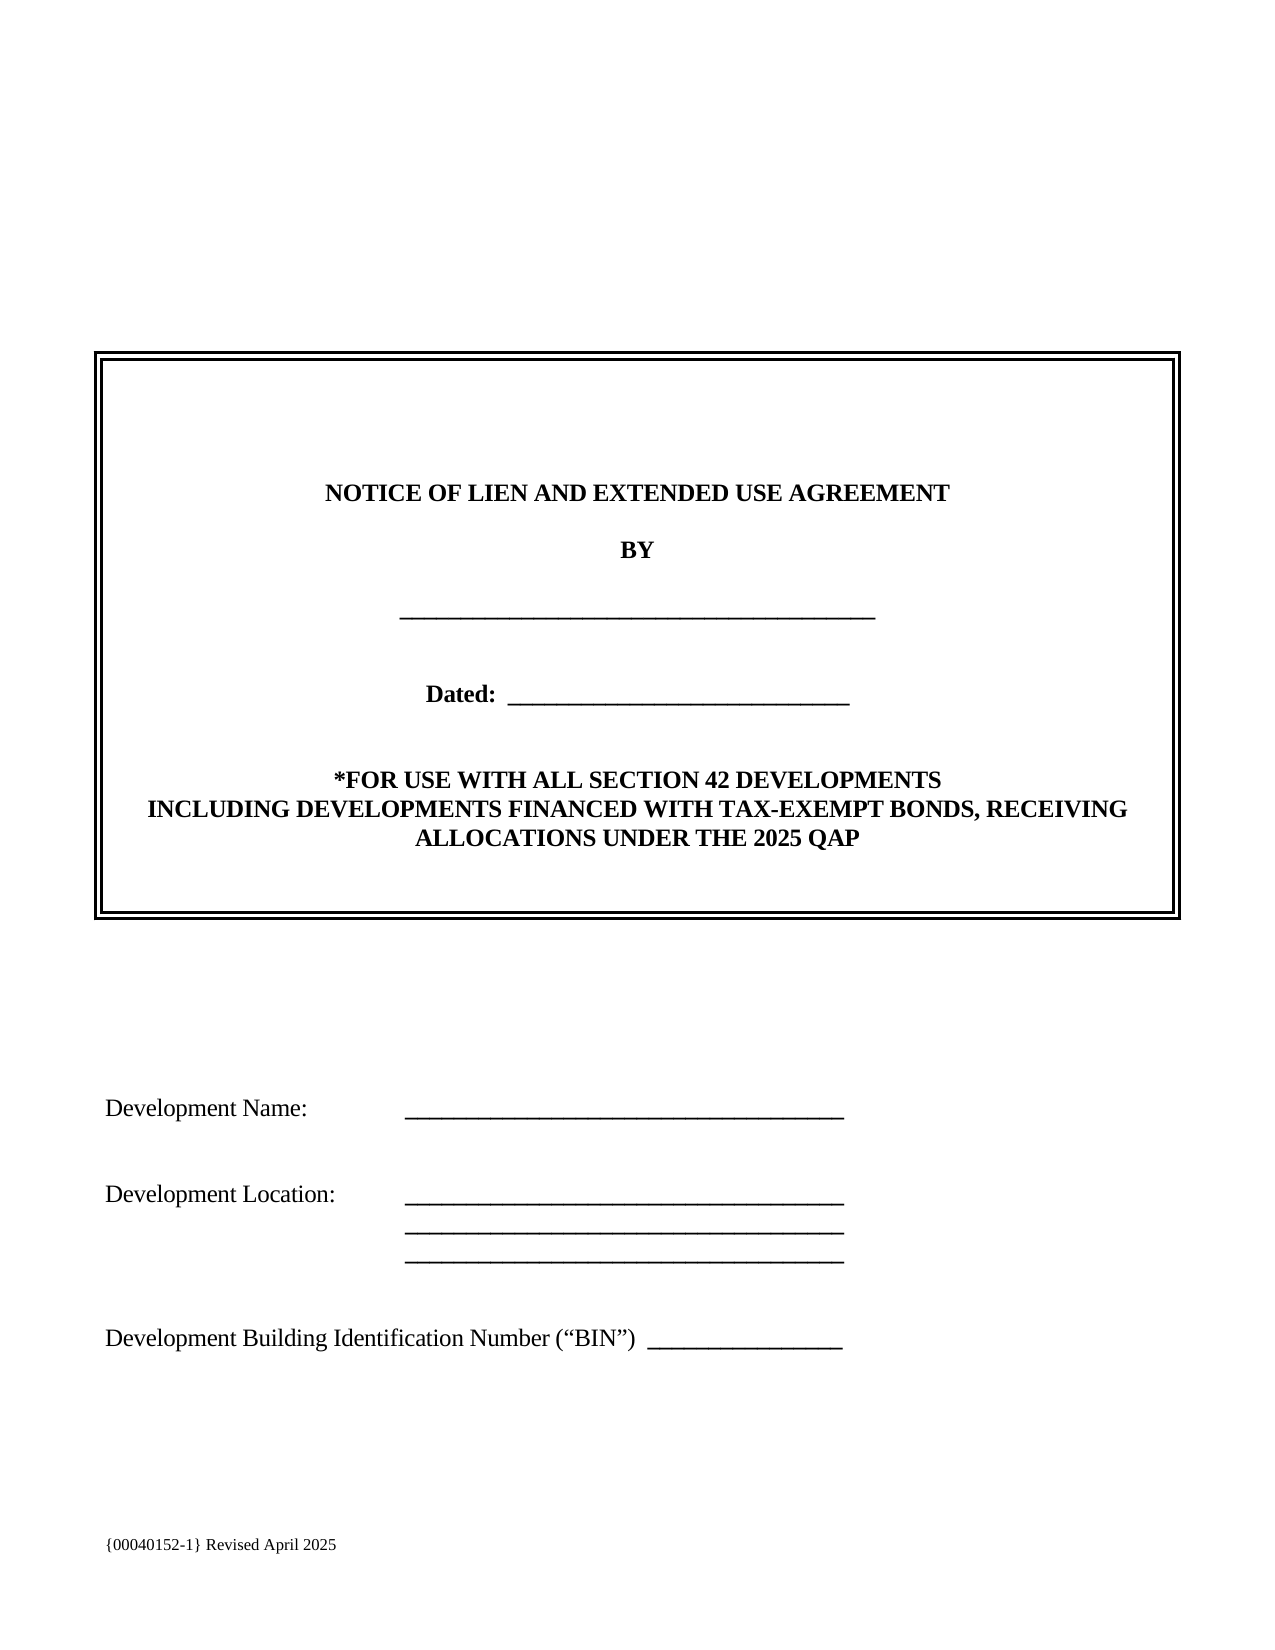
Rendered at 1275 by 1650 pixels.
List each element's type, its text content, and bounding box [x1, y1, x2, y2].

text *FOR USE WITH ALL SECTION 42 DEVELOPMENTS [105, 765, 1170, 794]
text _______________________________________ [105, 593, 1170, 621]
text INCLUDING DEVELOPMENTS FINANCED WITH TAX-EXEMPT BONDS, RECEIVING ALLOCATIONS UNDER THE 2025 QAP [105, 794, 1170, 851]
text Development Location: ____________________________________ [105, 1179, 1170, 1208]
text Development Name: ____________________________________ [105, 1093, 1170, 1122]
text BY [105, 535, 1170, 564]
text Development Building Identification Number (“BIN”) ________________ [105, 1323, 1170, 1352]
text ____________________________________ ____________________________________ [105, 1208, 1170, 1265]
text NOTICE OF LIEN AND EXTENDED USE AGREEMENT [105, 478, 1170, 506]
text Dated: ____________________________ [105, 679, 1170, 708]
